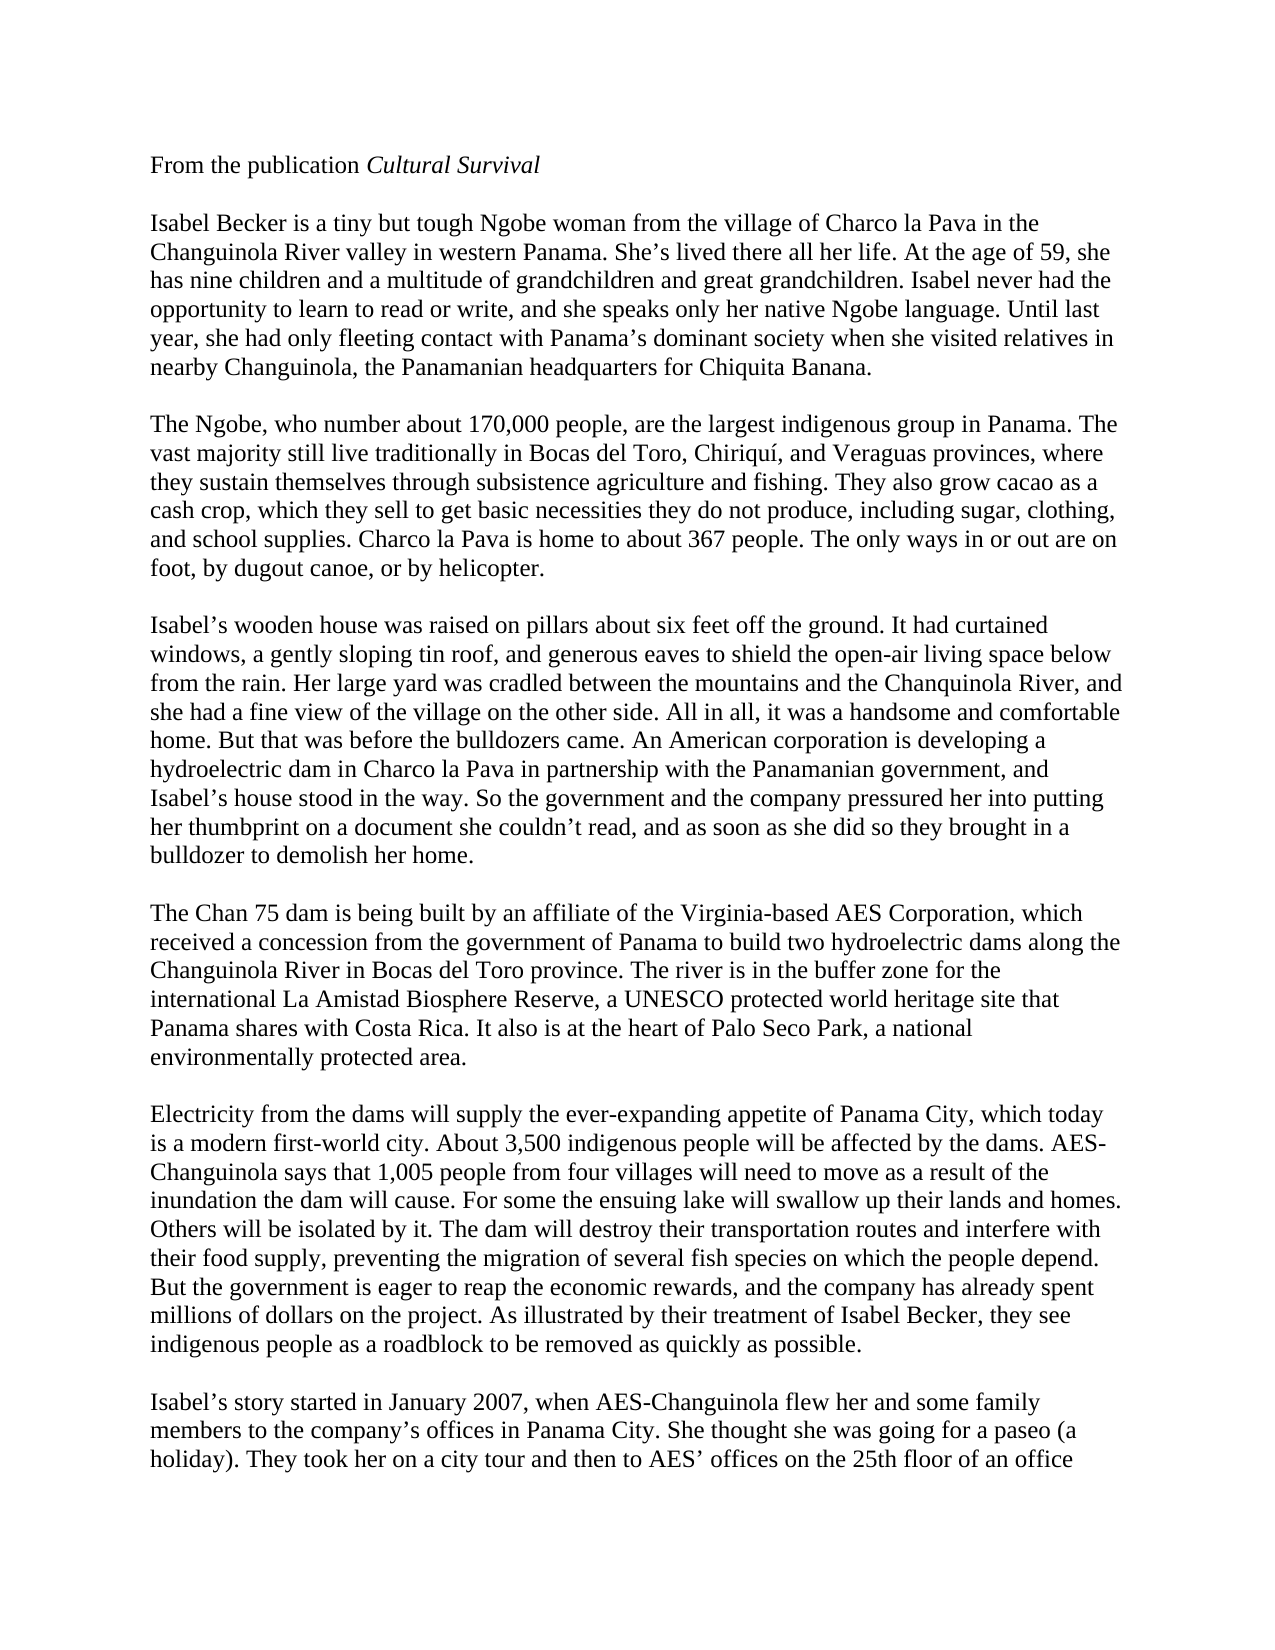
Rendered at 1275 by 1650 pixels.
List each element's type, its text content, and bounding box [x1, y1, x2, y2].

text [150, 208, 1125, 1473]
text From the publication Cultural Survival [150, 150, 1125, 179]
